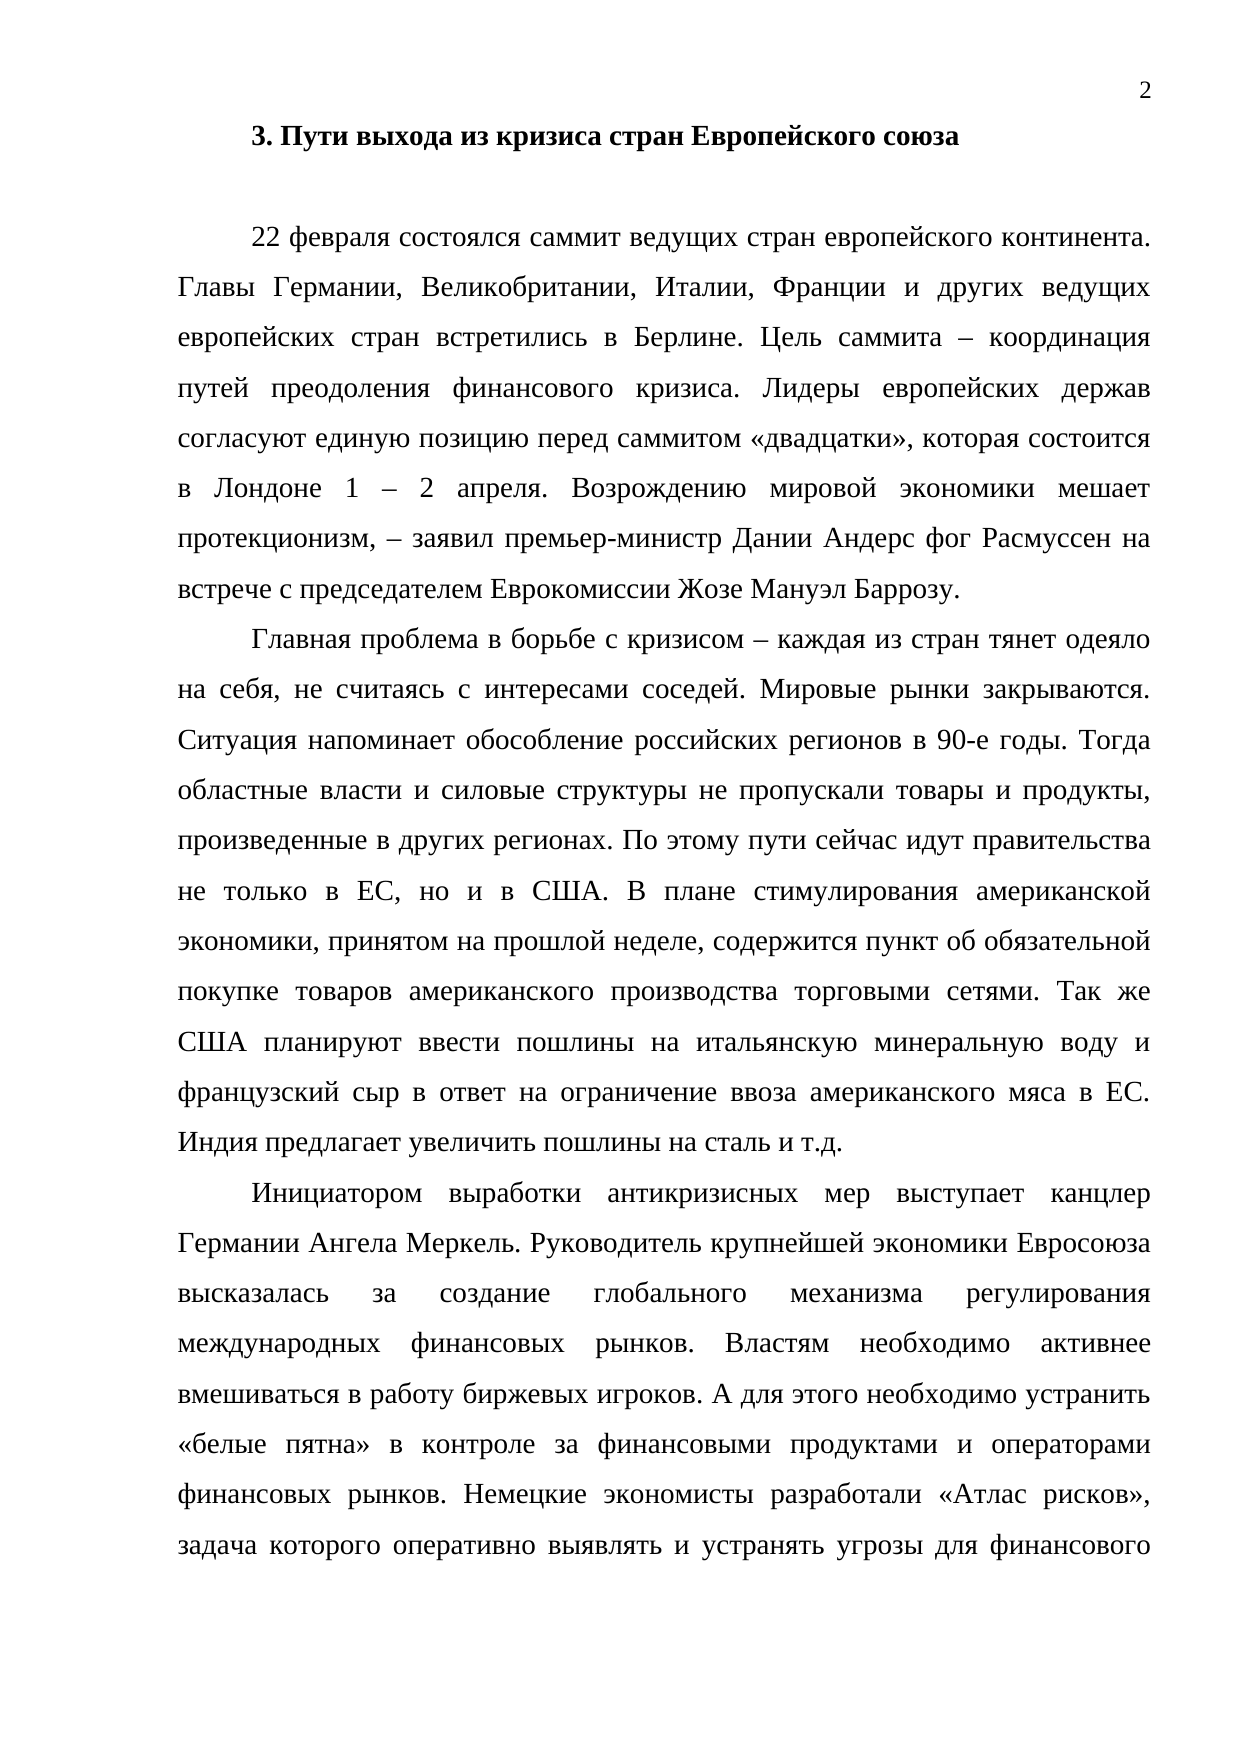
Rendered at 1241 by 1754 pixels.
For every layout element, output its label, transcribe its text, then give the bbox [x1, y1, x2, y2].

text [177, 1175, 1152, 1560]
text 22 февраля состоялся саммит ведущих стран европейского континента. Главы Германии, Великобритании, Италии, Франции и других ведущих европейских стран встретились в Берлине. Цель саммита – координация путей преодоления финансового кризиса. Лидеры европейских держав согласуют единую позицию перед саммитом «двадцатки», которая состоится в Лондоне 1 – 2 апреля. Возрождению мировой экономики мешает протекционизм, – заявил премьер-министр Дании Андерс фог Расмуссен на встрече с председателем Еврокомиссии Жозе Мануэл Баррозу. [177, 219, 1152, 604]
text Главная проблема в борьбе с кризисом – каждая из стран тянет одеяло на себя, не считаясь с интересами соседей. Мировые рынки закрываются. Ситуация напоминает обособление российских регионов в 90-е годы. Тогда областные власти и силовые структуры не пропускали товары и продукты, произведенные в других регионах. По этому пути сейчас идут правительства не только в ЕС, но и в США. В плане стимулирования американской экономики, принятом на прошлой неделе, содержится пункт об обязательной покупке товаров американского производства торговыми сетями. Так же США планируют ввести пошлины на итальянскую минеральную воду и французский сыр в ответ на ограничение ввоза американского мяса в ЕС. Индия предлагает увеличить пошлины на сталь и т.д. [177, 621, 1152, 1158]
text 3. Пути выхода из кризиса стран Европейского союза [177, 118, 1152, 152]
